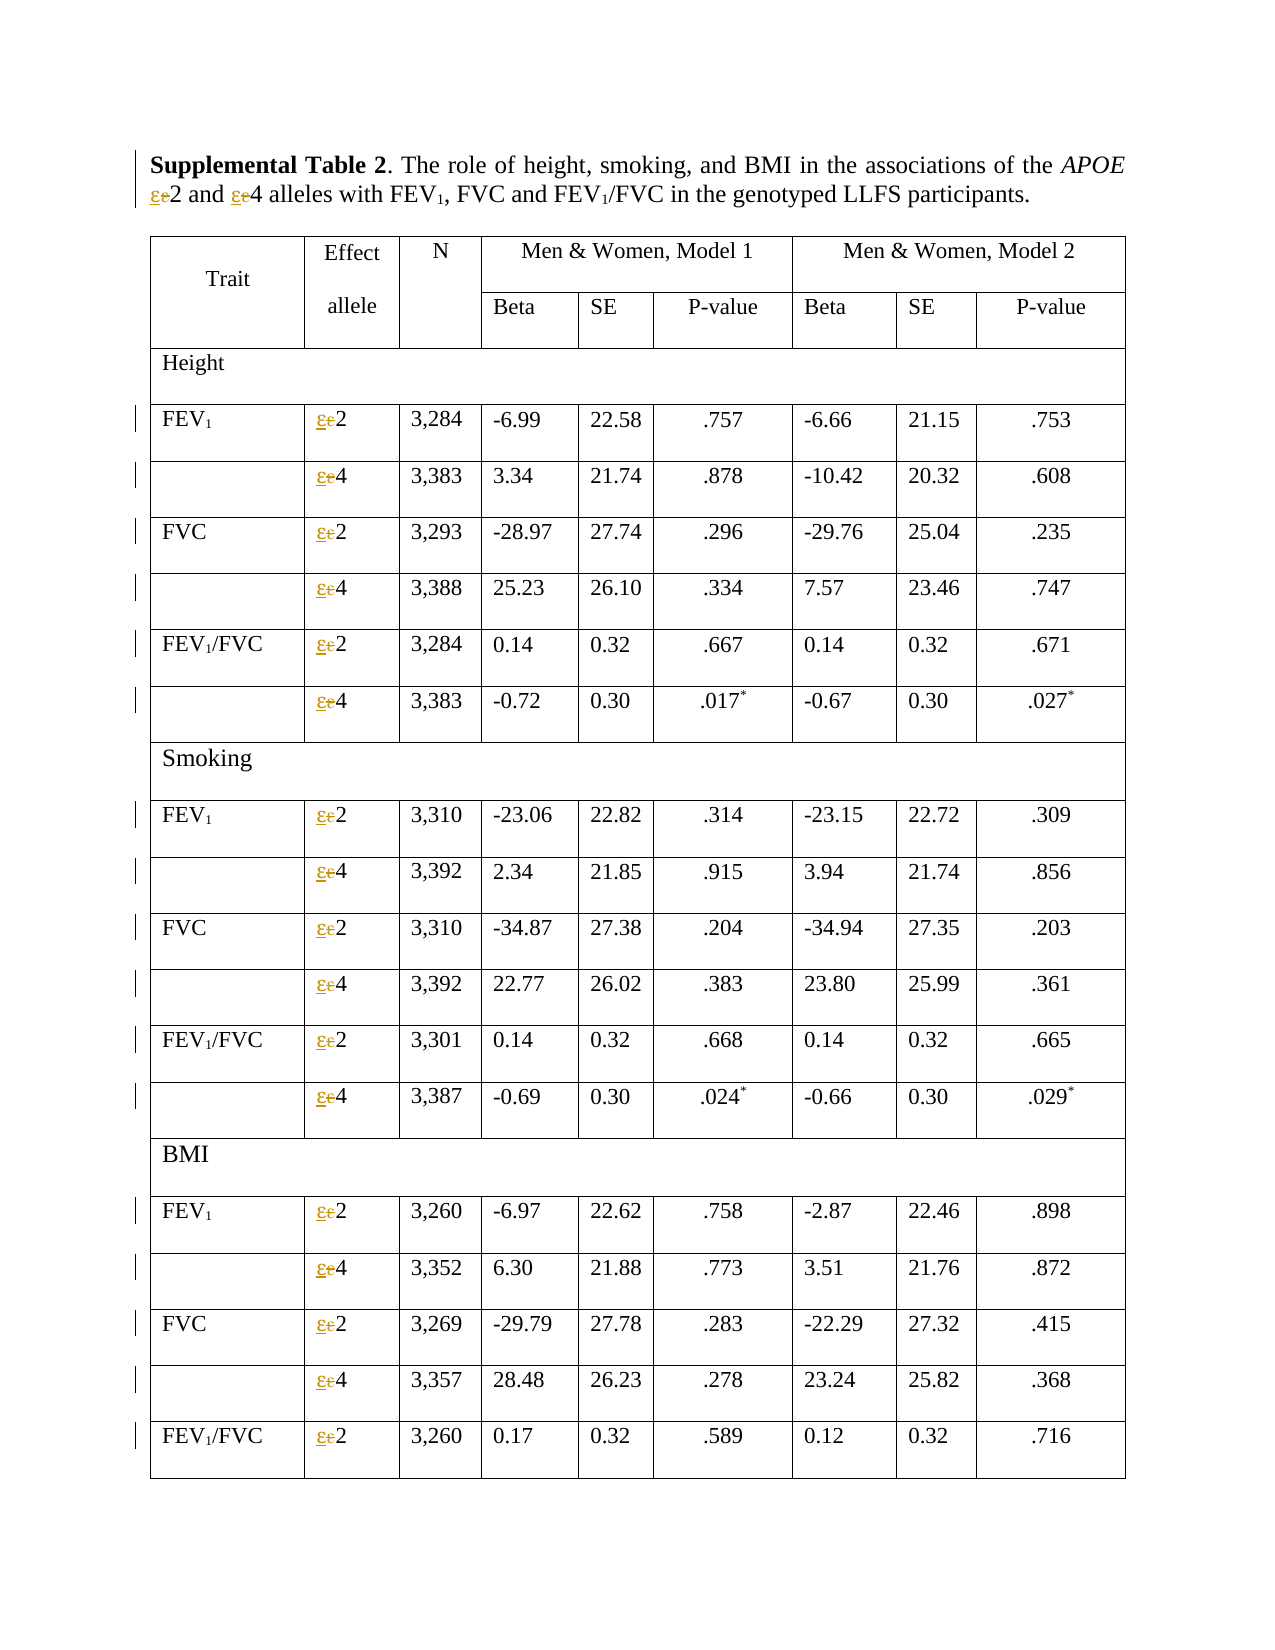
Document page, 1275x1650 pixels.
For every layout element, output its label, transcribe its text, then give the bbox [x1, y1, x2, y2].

text Supplemental Table 2. The role of height, smoking, and BMI in the associations of the APOE 2 and 4 alleles with FEV1, FVC and FEV1/FVC in the genotyped LLFS participants. [150, 150, 1125, 207]
table_cell 21.15 [897, 405, 976, 461]
table_cell 3,293 [400, 518, 481, 573]
table_cell 3,352 [400, 1254, 481, 1309]
table_cell -29.76 [793, 518, 896, 573]
table_cell 3,260 [400, 1422, 481, 1477]
table_cell 2 [305, 630, 399, 686]
table_cell [151, 574, 304, 629]
table_cell 0.32 [897, 1026, 976, 1082]
table_header N [400, 237, 481, 348]
table_cell -22.29 [793, 1310, 896, 1365]
table_header Trait [151, 237, 304, 348]
table_cell .773 [654, 1254, 792, 1309]
table_cell 3.51 [793, 1254, 896, 1309]
table_cell -0.69 [482, 1083, 578, 1138]
table_cell .915 [654, 858, 792, 913]
table_cell [151, 1254, 304, 1309]
table_cell .716 [977, 1422, 1125, 1477]
table_cell 0.32 [579, 1422, 653, 1477]
table_cell 27.78 [579, 1310, 653, 1365]
table_cell FVC [151, 1310, 304, 1365]
table_cell .757 [654, 405, 792, 461]
table_cell 26.02 [579, 970, 653, 1025]
table_cell 0.14 [793, 630, 896, 686]
table_cell .671 [977, 630, 1125, 686]
table_cell 26.23 [579, 1366, 653, 1421]
table_cell .898 [977, 1197, 1125, 1252]
table_cell 27.74 [579, 518, 653, 573]
table_cell 0.14 [793, 1026, 896, 1082]
table_cell [151, 1083, 304, 1138]
table_cell 2 [305, 518, 399, 573]
table_cell 3.34 [482, 462, 578, 517]
table_cell 3,392 [400, 970, 481, 1025]
table_cell .667 [654, 630, 792, 686]
table_cell 0.12 [793, 1422, 896, 1477]
table_cell 4 [305, 462, 399, 517]
table_cell 21.74 [897, 858, 976, 913]
table_cell -23.15 [793, 801, 896, 857]
table_cell 4 [305, 574, 399, 629]
table_cell 2.34 [482, 858, 578, 913]
table_cell 0.32 [579, 1026, 653, 1082]
table_cell .361 [977, 970, 1125, 1025]
table_cell 4 [305, 1083, 399, 1138]
table_cell 22.82 [579, 801, 653, 857]
table_cell 2 [305, 914, 399, 969]
table_cell 3,357 [400, 1366, 481, 1421]
table_cell .296 [654, 518, 792, 573]
table_cell 0.14 [482, 1026, 578, 1082]
table_cell .027* [977, 687, 1125, 742]
table_cell [151, 687, 304, 742]
table_cell P-value [654, 293, 792, 348]
table_cell .758 [654, 1197, 792, 1252]
table_cell 2 [305, 801, 399, 857]
table_cell .278 [654, 1366, 792, 1421]
table_cell .872 [977, 1254, 1125, 1309]
table_cell 25.23 [482, 574, 578, 629]
table_cell .024* [654, 1083, 792, 1138]
table_cell FEV1/FVC [151, 1026, 304, 1082]
table_cell 0.30 [897, 687, 976, 742]
table_cell Beta [793, 293, 896, 348]
table_cell [151, 858, 304, 913]
table_cell 0.32 [897, 630, 976, 686]
table_cell 7.57 [793, 574, 896, 629]
table_cell FEV1 [151, 801, 304, 857]
table_cell 3,260 [400, 1197, 481, 1252]
table_cell -0.67 [793, 687, 896, 742]
table_cell 6.30 [482, 1254, 578, 1309]
table_header Effect allele [305, 237, 399, 348]
table_cell FVC [151, 518, 304, 573]
table_cell .368 [977, 1366, 1125, 1421]
table_cell .383 [654, 970, 792, 1025]
table_cell 2 [305, 405, 399, 461]
table_cell FVC [151, 914, 304, 969]
table_cell FEV1/FVC [151, 630, 304, 686]
table_cell 3.94 [793, 858, 896, 913]
table_cell -23.06 [482, 801, 578, 857]
table_cell Beta [482, 293, 578, 348]
table_cell .283 [654, 1310, 792, 1365]
table_cell .314 [654, 801, 792, 857]
table_cell FEV1 [151, 1197, 304, 1252]
table_cell FEV1/FVC [151, 1422, 304, 1477]
table_cell 4 [305, 687, 399, 742]
table_cell .203 [977, 914, 1125, 969]
table_cell 23.46 [897, 574, 976, 629]
table_cell 0.30 [579, 687, 653, 742]
table_cell 23.80 [793, 970, 896, 1025]
table_cell 0.30 [897, 1083, 976, 1138]
table_cell 3,301 [400, 1026, 481, 1082]
table_cell -6.99 [482, 405, 578, 461]
table_cell 3,310 [400, 801, 481, 857]
table_cell 23.24 [793, 1366, 896, 1421]
table_header Men & Women, Model 1 [482, 237, 792, 292]
table_cell 0.14 [482, 630, 578, 686]
table_cell -34.87 [482, 914, 578, 969]
table_cell .029* [977, 1083, 1125, 1138]
table_cell 4 [305, 1254, 399, 1309]
table_cell 21.85 [579, 858, 653, 913]
table_cell 4 [305, 1366, 399, 1421]
table_cell 2 [305, 1422, 399, 1477]
table_cell 3,284 [400, 405, 481, 461]
table_cell FEV1 [151, 405, 304, 461]
table_cell .856 [977, 858, 1125, 913]
table_cell 4 [305, 858, 399, 913]
table_cell Smoking [151, 743, 1125, 800]
table_cell -34.94 [793, 914, 896, 969]
table_cell 21.74 [579, 462, 653, 517]
table_cell -28.97 [482, 518, 578, 573]
table_cell 25.99 [897, 970, 976, 1025]
table_cell -0.72 [482, 687, 578, 742]
table_cell 26.10 [579, 574, 653, 629]
table_cell 2 [305, 1197, 399, 1252]
table_cell 22.72 [897, 801, 976, 857]
table_cell 3,392 [400, 858, 481, 913]
table_cell .017* [654, 687, 792, 742]
table_cell 28.48 [482, 1366, 578, 1421]
table_cell -2.87 [793, 1197, 896, 1252]
table_cell [151, 970, 304, 1025]
table_header Men & Women, Model 2 [793, 237, 1125, 292]
table_cell .589 [654, 1422, 792, 1477]
table_cell 0.32 [579, 630, 653, 686]
table_cell .235 [977, 518, 1125, 573]
table_cell SE [579, 293, 653, 348]
table_cell 21.76 [897, 1254, 976, 1309]
table_cell P-value [977, 293, 1125, 348]
table_cell 3,383 [400, 687, 481, 742]
table_cell 2 [305, 1310, 399, 1365]
table_cell .204 [654, 914, 792, 969]
table_cell .668 [654, 1026, 792, 1082]
table_cell 3,269 [400, 1310, 481, 1365]
table_cell .747 [977, 574, 1125, 629]
table_cell 25.82 [897, 1366, 976, 1421]
table_cell 4 [305, 970, 399, 1025]
table_cell -0.66 [793, 1083, 896, 1138]
table_cell .334 [654, 574, 792, 629]
table_cell -6.66 [793, 405, 896, 461]
table_cell [151, 462, 304, 517]
table_cell .878 [654, 462, 792, 517]
table_cell -6.97 [482, 1197, 578, 1252]
table_cell 3,310 [400, 914, 481, 969]
table_cell BMI [151, 1139, 1125, 1196]
table_cell 2 [305, 1026, 399, 1082]
table_cell 22.46 [897, 1197, 976, 1252]
table_cell 21.88 [579, 1254, 653, 1309]
table_cell .309 [977, 801, 1125, 857]
table_cell -10.42 [793, 462, 896, 517]
table_cell .753 [977, 405, 1125, 461]
table_cell 3,388 [400, 574, 481, 629]
table_cell 0.30 [579, 1083, 653, 1138]
table_cell .415 [977, 1310, 1125, 1365]
table_cell 3,383 [400, 462, 481, 517]
table_cell 25.04 [897, 518, 976, 573]
table_cell 20.32 [897, 462, 976, 517]
table_cell 27.35 [897, 914, 976, 969]
table_cell [151, 1366, 304, 1421]
table_cell .665 [977, 1026, 1125, 1082]
table_cell Height [151, 349, 1125, 404]
table_cell SE [897, 293, 976, 348]
table_cell .608 [977, 462, 1125, 517]
table_cell 0.32 [897, 1422, 976, 1477]
table_cell 22.58 [579, 405, 653, 461]
table_cell 3,284 [400, 630, 481, 686]
table_cell 0.17 [482, 1422, 578, 1477]
table_cell -29.79 [482, 1310, 578, 1365]
table_cell 22.62 [579, 1197, 653, 1252]
table_cell 3,387 [400, 1083, 481, 1138]
table_cell 22.77 [482, 970, 578, 1025]
table_cell 27.32 [897, 1310, 976, 1365]
table_cell 27.38 [579, 914, 653, 969]
